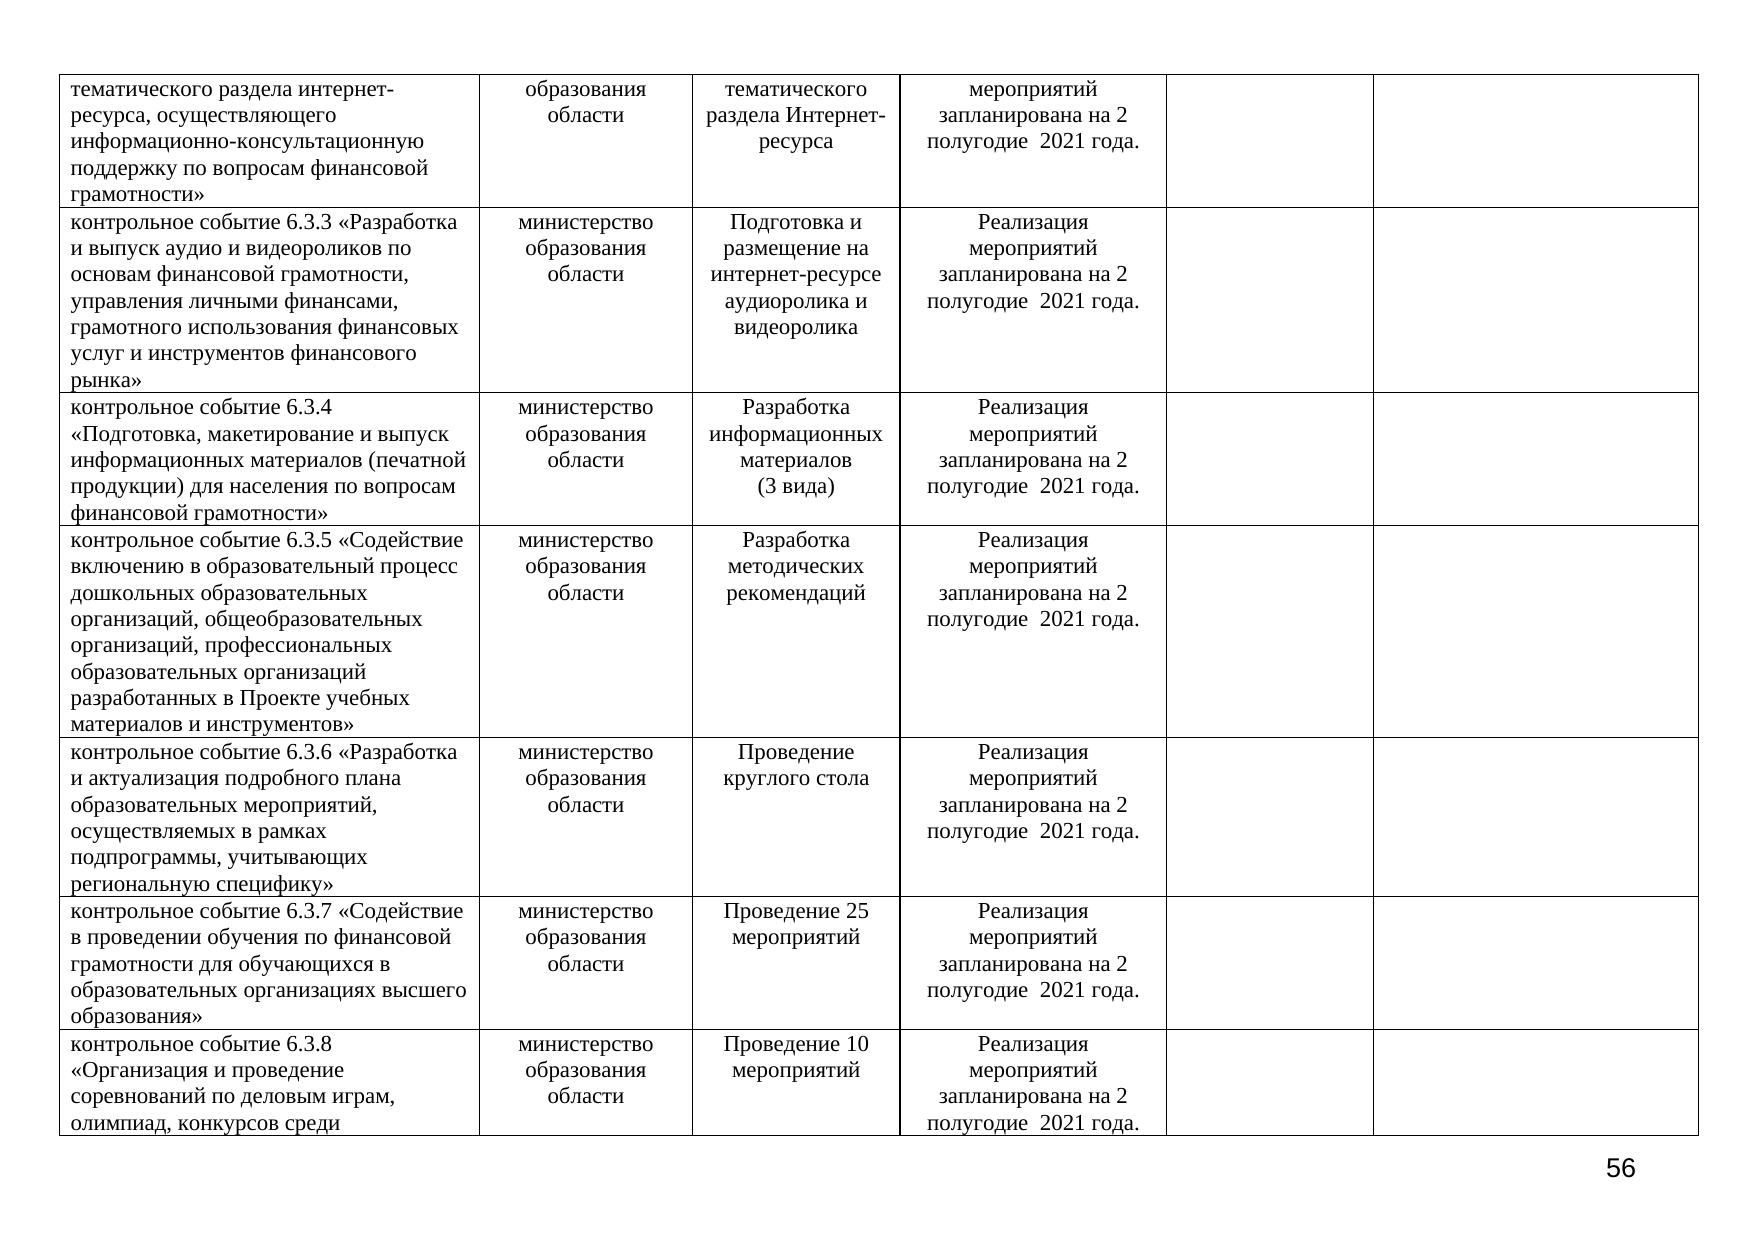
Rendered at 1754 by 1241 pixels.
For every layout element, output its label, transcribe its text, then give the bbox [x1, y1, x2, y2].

table_cell министерство образования области [480, 393, 692, 525]
table_cell [1374, 526, 1698, 737]
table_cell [480, 1030, 692, 1135]
table_cell [1167, 1030, 1373, 1135]
table_cell Реализация мероприятий запланирована на 2 полугодие 2021 года. [901, 526, 1166, 737]
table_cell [693, 75, 899, 207]
table_cell контрольное событие 6.3.6 «Разработка и актуализация подробного плана образовательных мероприятий, осуществляемых в рамках подпрограммы, учитывающих региональную специфику» [60, 738, 479, 896]
table_cell [1374, 897, 1698, 1029]
table_cell министерство образования области [480, 526, 692, 737]
table_cell Подготовка и размещение на интернет-ресурсе аудиоролика и видеоролика [693, 208, 899, 392]
table_cell [1167, 897, 1373, 1029]
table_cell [60, 1030, 479, 1135]
table_cell [1167, 75, 1373, 207]
table_cell Проведение круглого стола [693, 738, 899, 896]
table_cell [901, 1030, 1166, 1135]
table_cell Разработка методических рекомендаций [693, 526, 899, 737]
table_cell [480, 75, 692, 207]
table_cell [1167, 738, 1373, 896]
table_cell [901, 75, 1166, 207]
table_cell [1167, 208, 1373, 392]
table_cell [60, 75, 479, 207]
table_cell Проведение 25 мероприятий [693, 897, 899, 1029]
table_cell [693, 1030, 899, 1135]
table_cell министерство образования области [480, 738, 692, 896]
table_cell Реализация мероприятий запланирована на 2 полугодие 2021 года. [901, 393, 1166, 525]
table_cell Разработка информационных материалов (3 вида) [693, 393, 899, 525]
table_cell министерство образования области [480, 208, 692, 392]
table_cell министерство образования области [480, 897, 692, 1029]
table_cell [1374, 1030, 1698, 1135]
table_cell Реализация мероприятий запланирована на 2 полугодие 2021 года. [901, 738, 1166, 896]
table_cell [1374, 393, 1698, 525]
table_cell контрольное событие 6.3.3 «Разработка и выпуск аудио и видеороликов по основам финансовой грамотности, управления личными финансами, грамотного использования финансовых услуг и инструментов финансового рынка» [60, 208, 479, 392]
table_cell контрольное событие 6.3.4 «Подготовка, макетирование и выпуск информационных материалов (печатной продукции) для населения по вопросам финансовой грамотности» [60, 393, 479, 525]
table_cell [1374, 75, 1698, 207]
table_cell [1167, 526, 1373, 737]
table_cell Реализация мероприятий запланирована на 2 полугодие 2021 года. [901, 897, 1166, 1029]
table_cell [1374, 738, 1698, 896]
table_cell контрольное событие 6.3.5 «Содействие включению в образовательный процесс дошкольных образовательных организаций, общеобразовательных организаций, профессиональных образовательных организаций разработанных в Проекте учебных материалов и инструментов» [60, 526, 479, 737]
table_cell контрольное событие 6.3.7 «Содействие в проведении обучения по финансовой грамотности для обучающихся в образовательных организациях высшего образования» [60, 897, 479, 1029]
table_cell Реализация мероприятий запланирована на 2 полугодие 2021 года. [901, 208, 1166, 392]
table_cell [1374, 208, 1698, 392]
table_cell [1167, 393, 1373, 525]
